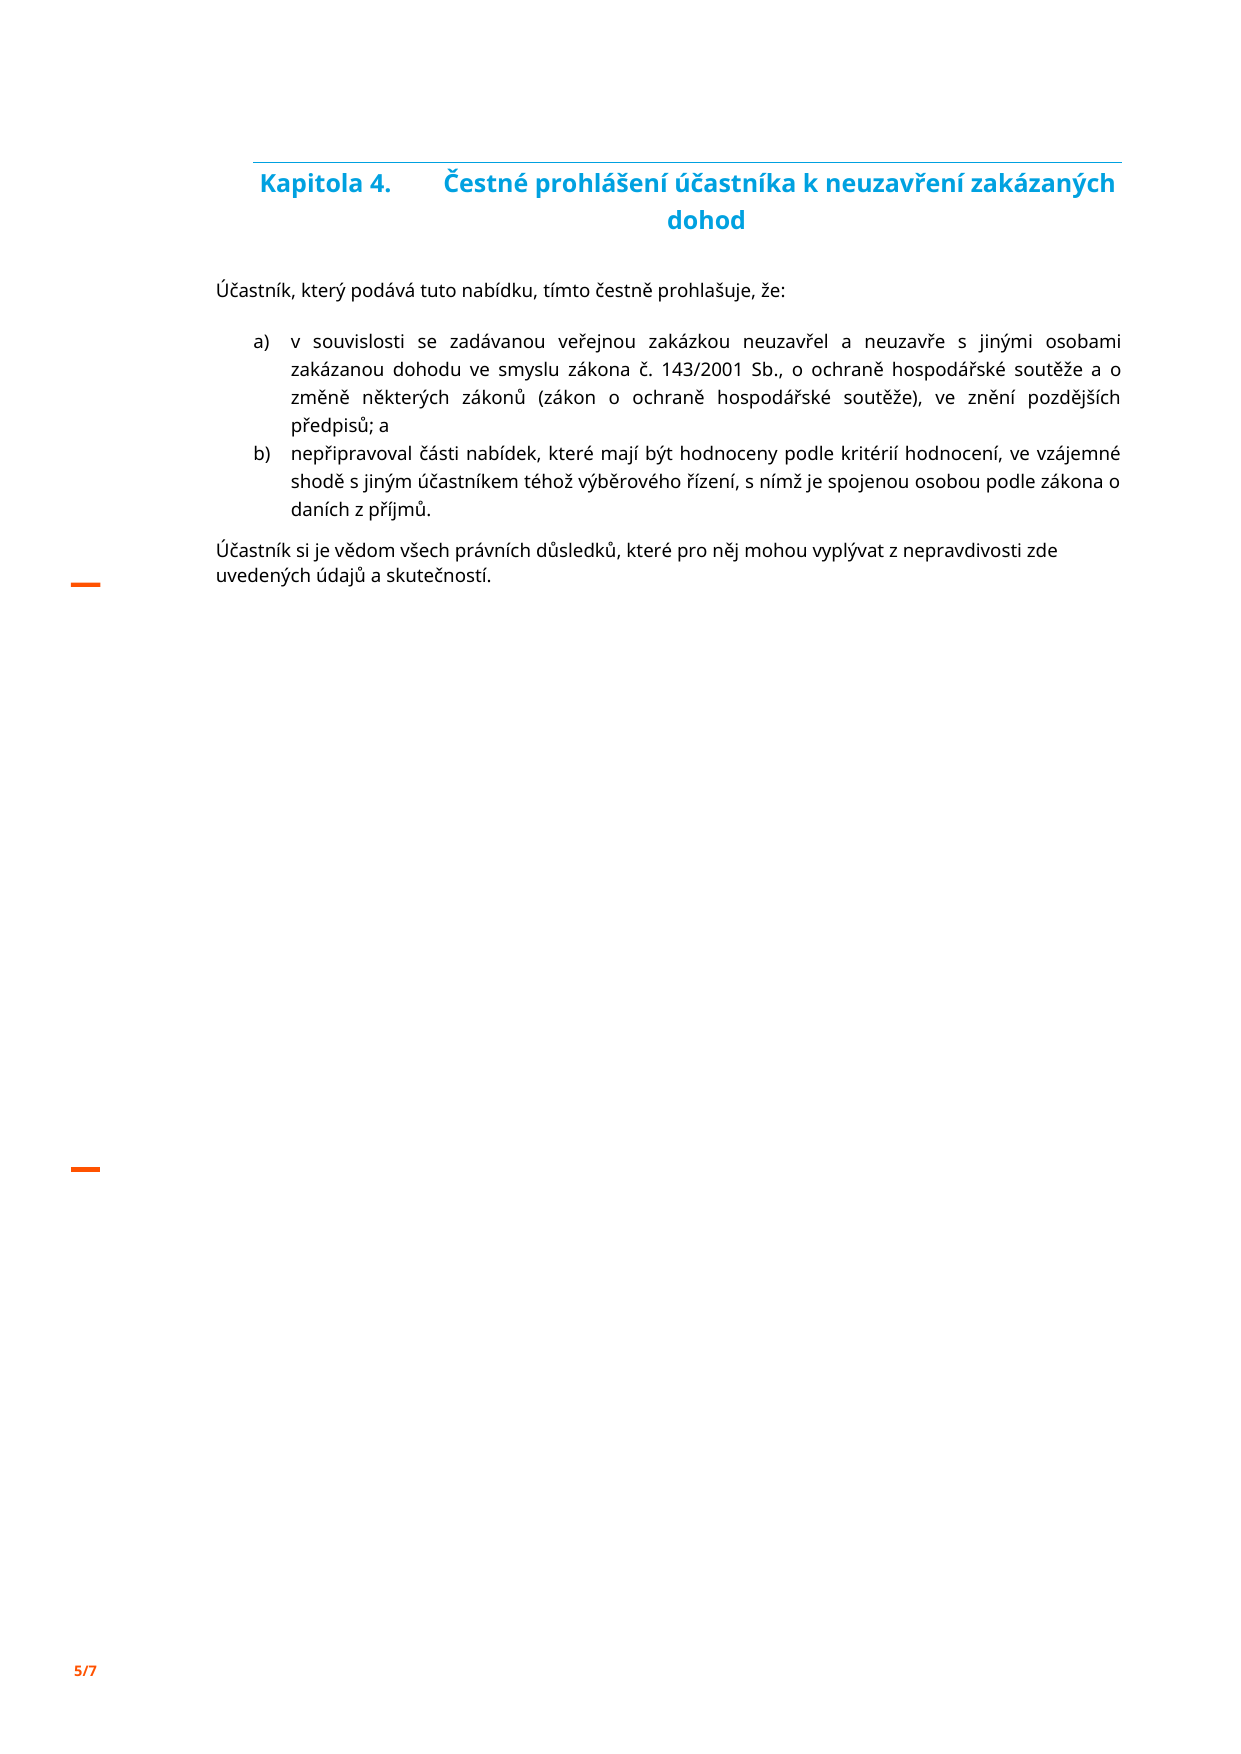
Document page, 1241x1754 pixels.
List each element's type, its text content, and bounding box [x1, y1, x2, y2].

list nepřipravoval části nabídek, které mají být hodnoceny podle kritérií hodnocení, ve vzájemné shodě s jiným účastníkem téhož výběrového řízení, s nímž je spojenou osobou podle zákona o daních z příjmů. [253, 440, 1122, 522]
text Účastník si je vědom všech právních důsledků, které pro něj mohou vyplývat z nepravdivosti zde uvedených údajů a skutečností. [216, 537, 1122, 588]
list v souvislosti se zadávanou veřejnou zakázkou neuzavřel a neuzavře s jinými osobami zakázanou dohodu ve smyslu zákona č. 143/2001 Sb., o ochraně hospodářské soutěže a o změně některých zákonů (zákon o ochraně hospodářské soutěže), ve znění pozdějších předpisů; a [253, 328, 1122, 438]
text Účastník, který podává tuto nabídku, tímto čestně prohlašuje, že: [216, 278, 1122, 303]
subtitle Čestné prohlášení účastníka k neuzavření zakázaných dohod [253, 163, 1122, 237]
